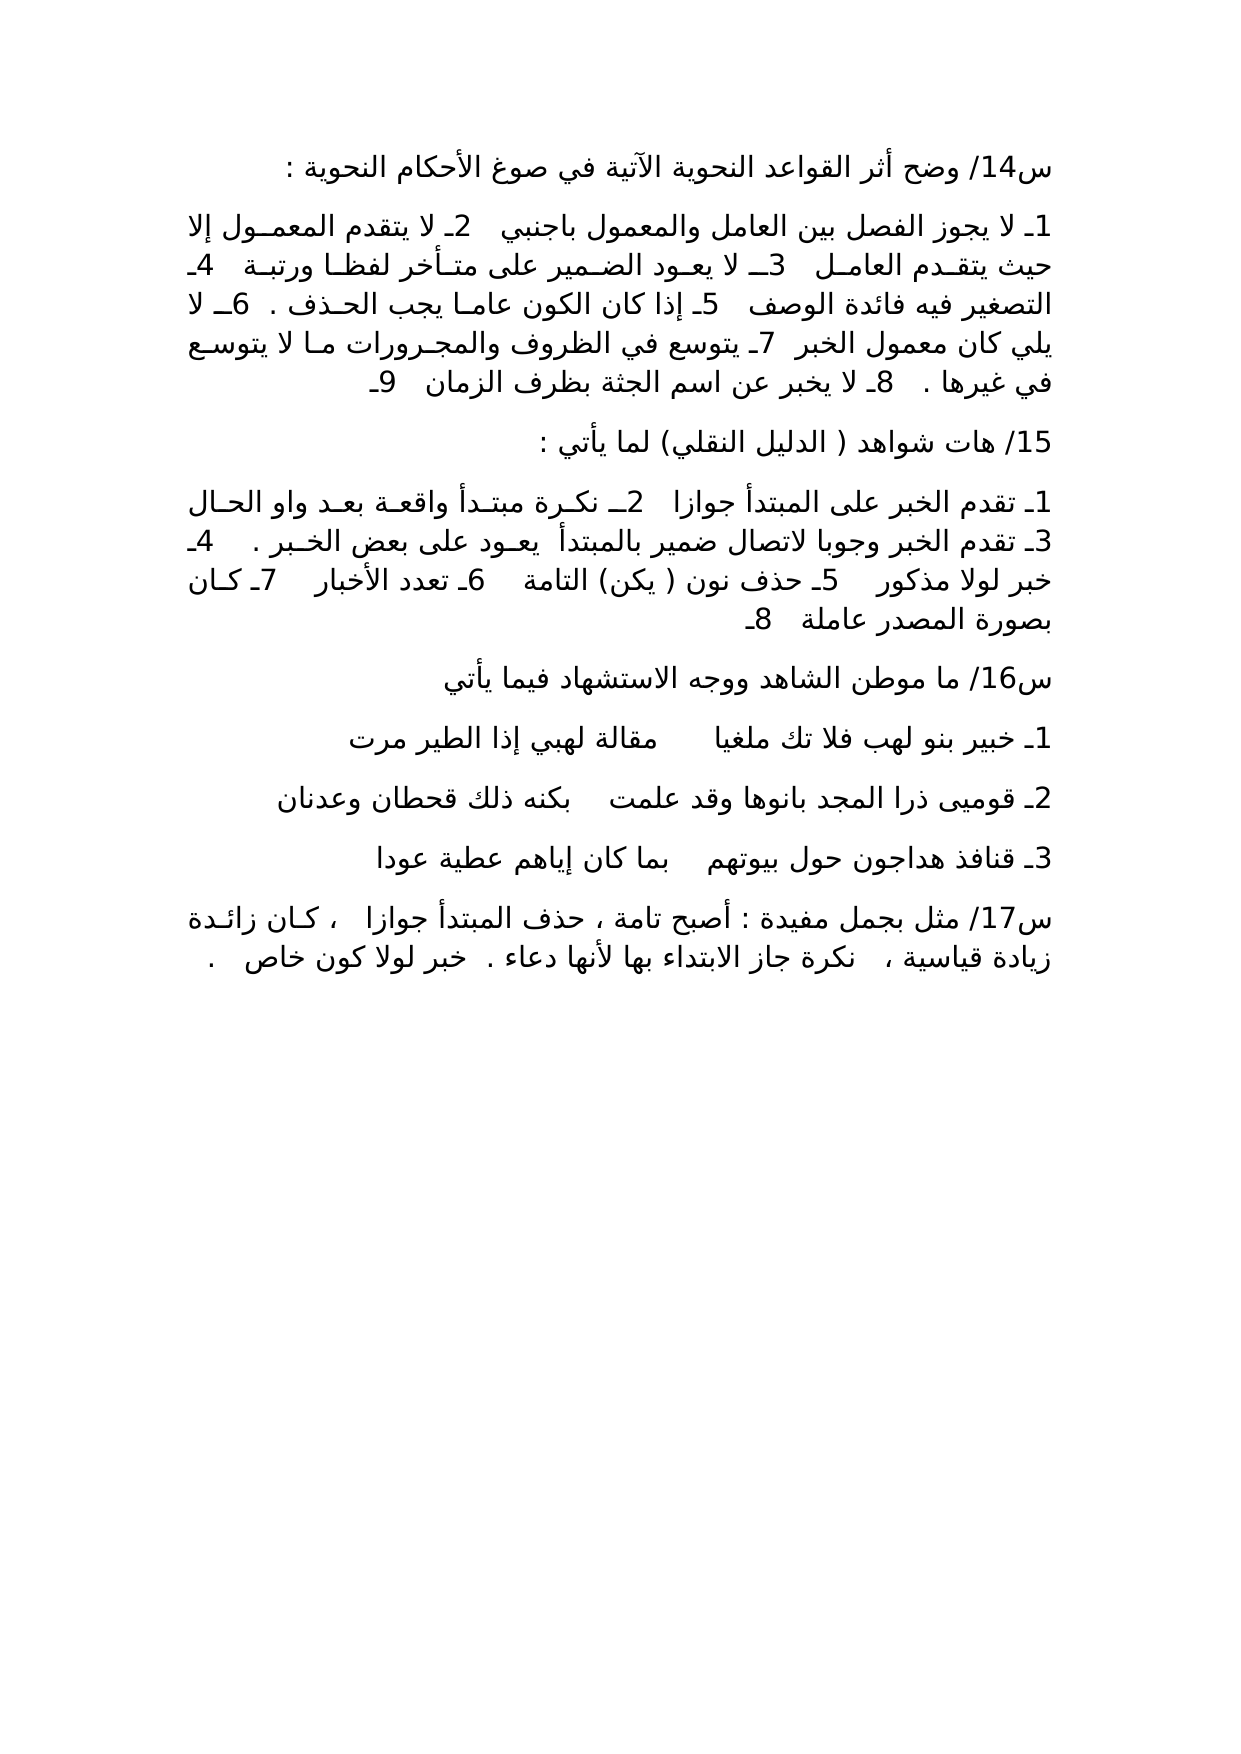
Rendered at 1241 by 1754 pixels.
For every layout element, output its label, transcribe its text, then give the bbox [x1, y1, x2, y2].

text 1ـ لا يجوز الفصل بين العامل والمعمول باجنبي 2ـ لا يتقدم المعمول إلا حيث يتقدم العامل 3ـ لا يعود الضمير على متأخر لفظا ورتبة 4ـ التصغير فيه فائدة الوصف 5ـ إذا كان الكون عاما يجب الحذف . 6ـ لا يلي كان معمول الخبر 7ـ يتوسع في الظروف والمجرورات ما لا يتوسع في غيرها . 8ـ لا يخبر عن اسم الجثة بظرف الزمان 9ـ [187, 210, 1053, 399]
text س17/ مثل بجمل مفيدة : أصبح تامة ، حذف المبتدأ جوازا ، كان زائدة زيادة قياسية ، نكرة جاز الابتداء بها لأنها دعاء . خبر لولا كون خاص . [187, 901, 1053, 974]
text س14/ وضح أثر القواعد النحوية الآتية في صوغ الأحكام النحوية : [187, 150, 1053, 184]
text 15/ هات شواهد ( الدليل النقلي) لما يأتي : [187, 425, 1053, 459]
text 2ـ قوميى ذرا المجد بانوها وقد علمت بكنه ذلك قحطان وعدنان [187, 781, 1053, 815]
text س16/ ما موطن الشاهد ووجه الاستشهاد فيما يأتي [187, 662, 1053, 696]
text 3ـ قنافذ هداجون حول بيوتهم بما كان إياهم عطية عودا [187, 841, 1053, 875]
text 1ـ تقدم الخبر على المبتدأ جوازا 2ـ نكرة مبتدأ واقعة بعد واو الحال 3ـ تقدم الخبر وجوبا لاتصال ضمير بالمبتدأ يعود على بعض الخبر . 4ـ خبر لولا مذكور 5ـ حذف نون ( يكن) التامة 6ـ تعدد الأخبار 7ـ كان بصورة المصدر عاملة 8ـ [187, 485, 1053, 636]
text 1ـ خبير بنو لهب فلا تك ملغيا مقالة لهبي إذا الطير مرت [187, 722, 1053, 756]
